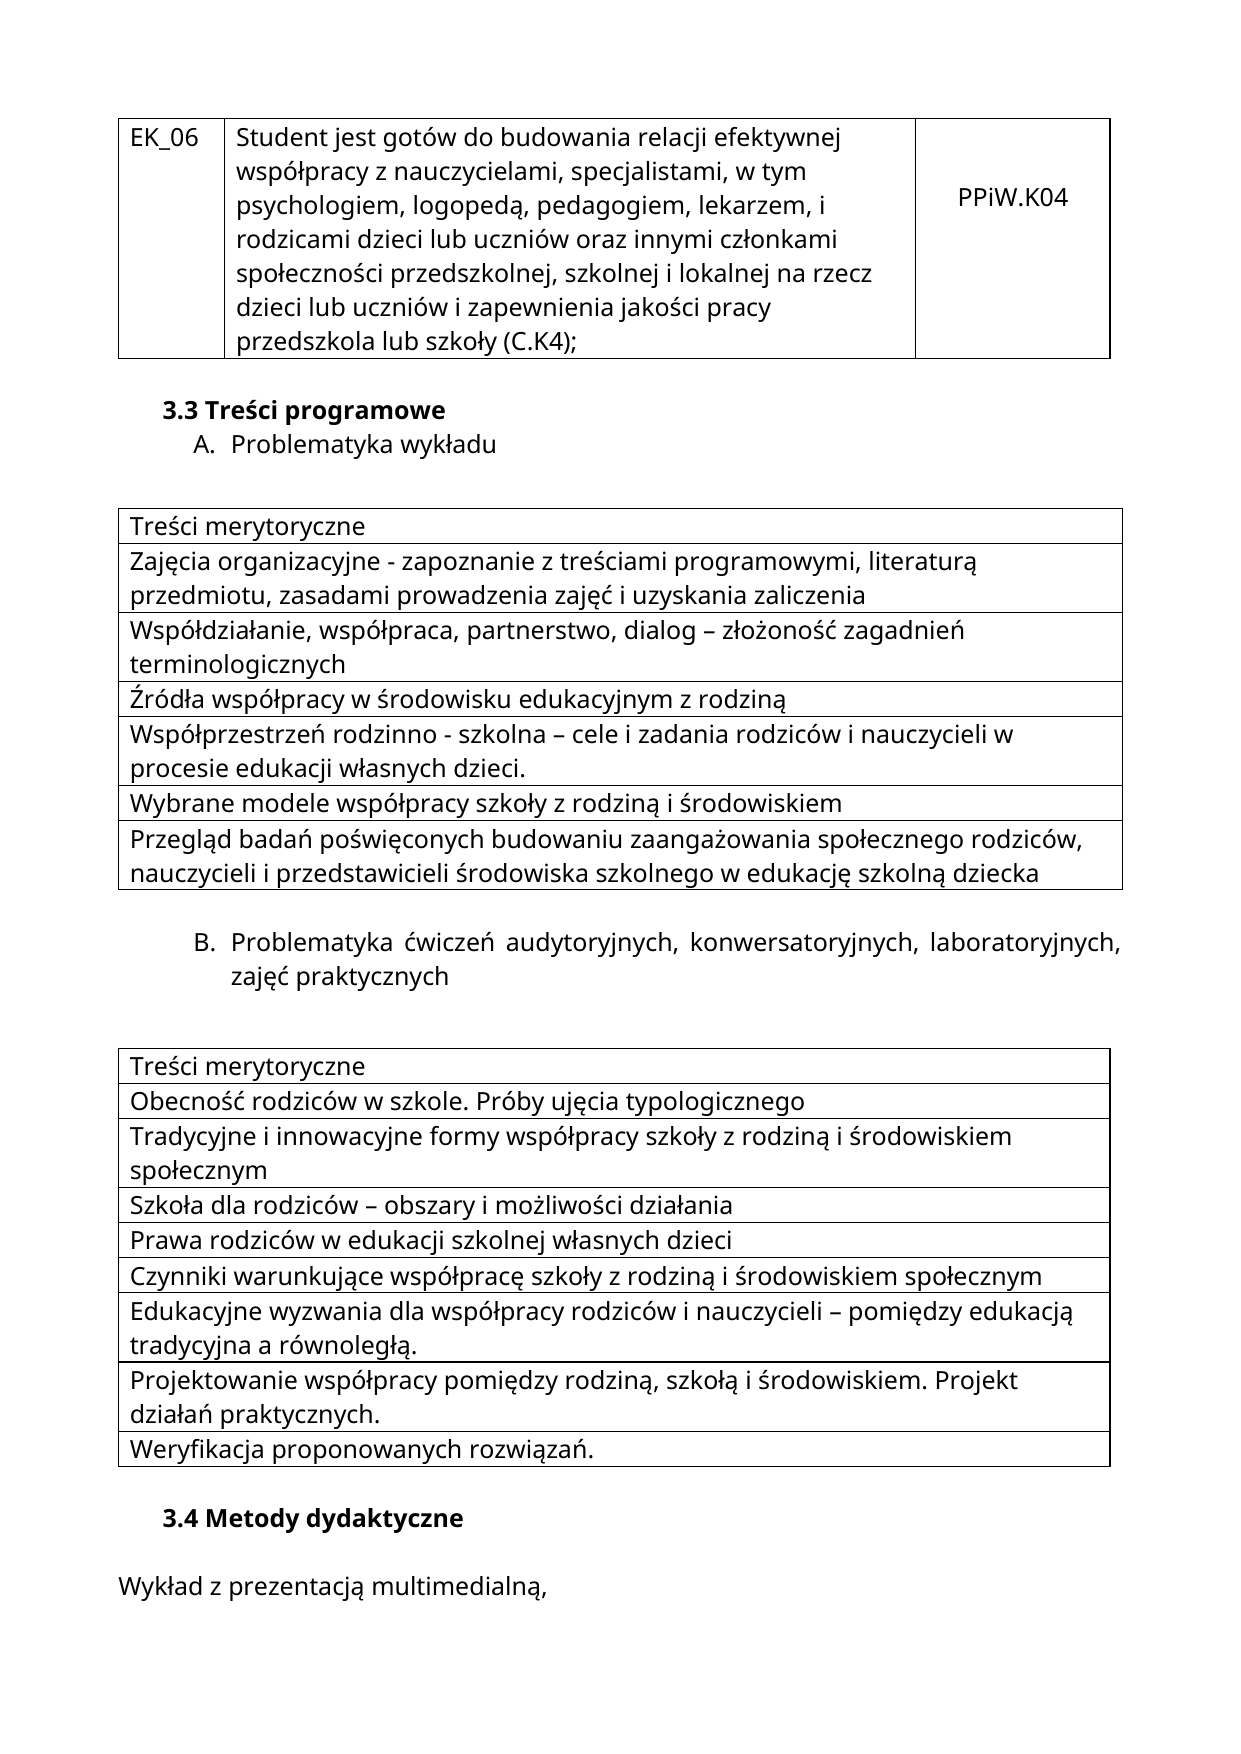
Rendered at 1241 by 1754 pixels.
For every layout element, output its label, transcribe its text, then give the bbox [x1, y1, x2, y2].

table_cell Weryfikacja proponowanych rozwiązań. [119, 1432, 1109, 1466]
table_cell Czynniki warunkujące współpracę szkoły z rodziną i środowiskiem społecznym [119, 1258, 1109, 1292]
table_cell Źródła współpracy w środowisku edukacyjnym z rodziną [119, 682, 1122, 716]
table_header Treści merytoryczne [119, 1049, 1109, 1083]
table_cell Współprzestrzeń rodzinno - szkolna – cele i zadania rodziców i nauczycieli w procesie edukacji własnych dzieci. [119, 717, 1122, 785]
table_cell Przegląd badań poświęconych budowaniu zaangażowania społecznego rodziców, nauczycieli i przedstawicieli środowiska szkolnego w edukację szkolną dziecka [119, 821, 1122, 889]
table_header Treści merytoryczne [119, 509, 1122, 542]
table_cell Student jest gotów do budowania relacji efektywnej współpracy z nauczycielami, specjalistami, w tym psychologiem, logopedą, pedagogiem, lekarzem, i rodzicami dzieci lub uczniów oraz innymi członkami społeczności przedszkolnej, szkolnej i lokalnej na rzecz dzieci lub uczniów i zapewnienia jakości pracy przedszkola lub szkoły (C.K4); [225, 119, 915, 358]
table_cell Obecność rodziców w szkole. Próby ujęcia typologicznego [119, 1084, 1109, 1118]
table_cell Prawa rodziców w edukacji szkolnej własnych dzieci [119, 1223, 1109, 1257]
list 3.3 Treści programowe [162, 393, 1122, 427]
list Problematyka wykładu [193, 427, 1122, 461]
table_cell Projektowanie współpracy pomiędzy rodziną, szkołą i środowiskiem. Projekt działań praktycznych. [119, 1363, 1109, 1431]
table_cell Szkoła dla rodziców – obszary i możliwości działania [119, 1188, 1109, 1222]
table_cell Zajęcia organizacyjne - zapoznanie z treściami programowymi, literaturą przedmiotu, zasadami prowadzenia zajęć i uzyskania zaliczenia [119, 544, 1122, 612]
table_cell EK_06 [119, 119, 224, 358]
table_cell Wybrane modele współpracy szkoły z rodziną i środowiskiem [119, 786, 1122, 820]
list Wykład z prezentacją multimedialną, [118, 1569, 1122, 1603]
table_cell Edukacyjne wyzwania dla współpracy rodziców i nauczycieli – pomiędzy edukacją tradycyjna a równoległą. [119, 1293, 1109, 1361]
table_cell PPiW.K04 [916, 119, 1109, 358]
table_cell Współdziałanie, współpraca, partnerstwo, dialog – złożoność zagadnień terminologicznych [119, 613, 1122, 681]
list Problematyka ćwiczeń audytoryjnych, konwersatoryjnych, laboratoryjnych, zajęć praktycznych [193, 924, 1122, 993]
text 3.4 Metody dydaktyczne [162, 1501, 1122, 1535]
table_cell Tradycyjne i innowacyjne formy współpracy szkoły z rodziną i środowiskiem społecznym [119, 1119, 1109, 1187]
